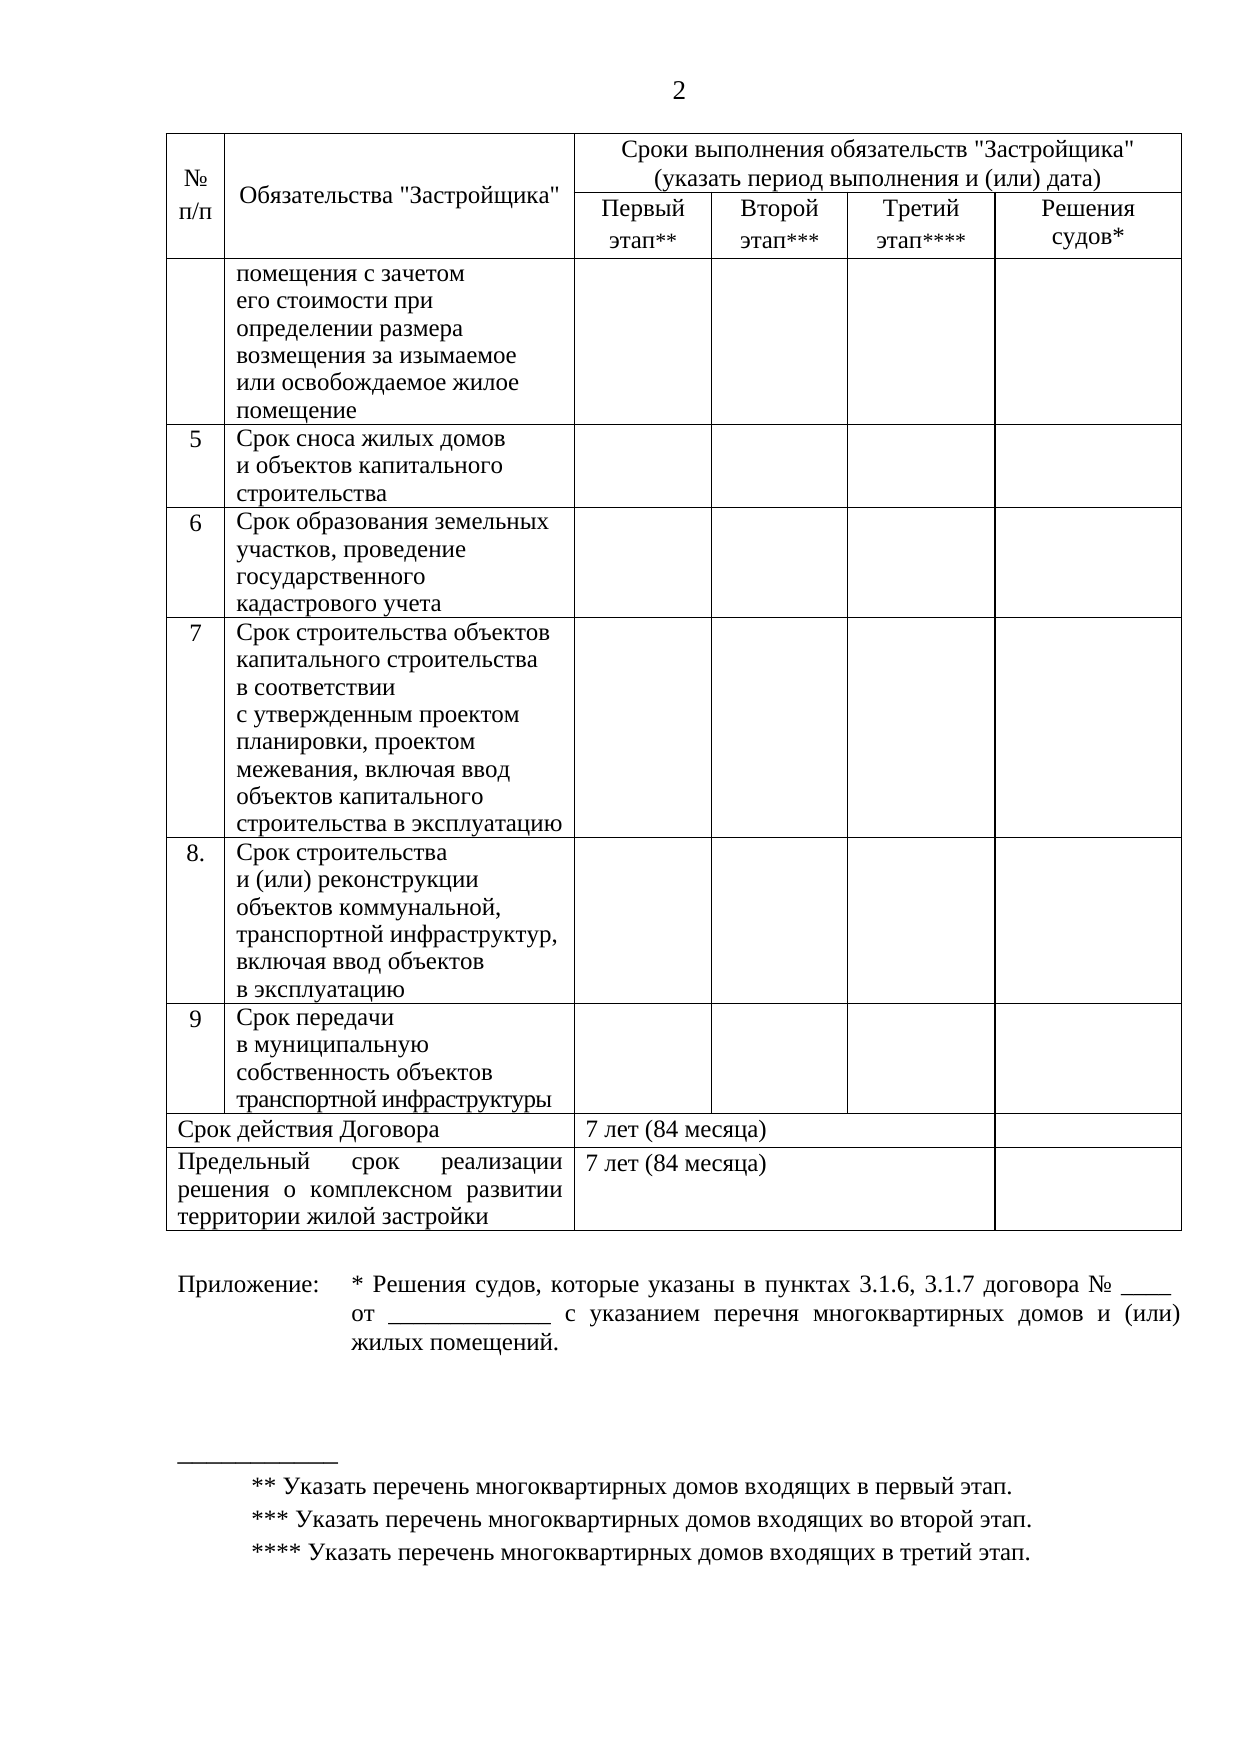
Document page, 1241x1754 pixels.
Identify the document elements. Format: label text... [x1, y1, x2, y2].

text ** Указать перечень многоквартирных домов входящих в первый этап. [177, 1471, 1181, 1500]
table_cell Срок передачи в муниципальную собственность объектов транспортной инфраструктуры [225, 1004, 574, 1113]
table_cell [575, 259, 711, 423]
table_cell Срок строительства и (или) реконструкции объектов коммунальной, транспортной инфраструктур, включая ввод объектов в эксплуатацию [225, 838, 574, 1003]
table_header Приложение: [166, 1270, 340, 1356]
table_cell [848, 259, 994, 423]
table_cell [712, 259, 847, 423]
table_cell [712, 618, 847, 837]
table_cell Срок действия Договора [167, 1114, 574, 1147]
text **** Указать перечень многоквартирных домов входящих в третий этап. [177, 1537, 1181, 1566]
table_cell [996, 425, 1181, 507]
table_cell Срок образования земельных участков, проведение государственного кадастрового учета [225, 508, 574, 617]
table_cell [848, 425, 994, 507]
table_cell [575, 838, 711, 1003]
table_cell 9 [167, 1004, 224, 1113]
table_cell [996, 1004, 1181, 1113]
table_cell [848, 508, 994, 617]
table_cell [712, 1004, 847, 1113]
table_header № п/п [167, 134, 224, 258]
table_cell [848, 1004, 994, 1113]
table_header Сроки выполнения обязательств "Застройщика" (указать период выполнения и (или) дата) [575, 134, 1181, 192]
table_cell [848, 618, 994, 837]
table_cell 8. [167, 838, 224, 1003]
text *** Указать перечень многоквартирных домов входящих во второй этап. [177, 1504, 1181, 1533]
table_cell [996, 259, 1181, 423]
table_cell Предельный срок реализации решения о комплексном развитии территории жилой застройки [167, 1148, 574, 1230]
table_cell Второй этап*** [712, 193, 847, 258]
table_cell [996, 618, 1181, 837]
table_header Обязательства "Застройщика" [225, 134, 574, 258]
table_cell [848, 838, 994, 1003]
table_cell Первый этап** [575, 193, 711, 258]
table_cell [712, 838, 847, 1003]
table_cell Решения судов* [996, 193, 1181, 258]
table_cell Срок сноса жилых домов и объектов капитального строительства [225, 425, 574, 507]
table_cell [575, 508, 711, 617]
table_cell 7 лет (84 месяца) [575, 1114, 994, 1147]
table_cell [575, 1004, 711, 1113]
table_cell 4 [167, 259, 224, 423]
text ___________ [177, 1433, 1181, 1466]
table_cell [996, 1148, 1181, 1230]
table_cell 7 лет (84 месяца) [575, 1148, 994, 1230]
table_cell [996, 508, 1181, 617]
table_cell 5 [167, 425, 224, 507]
table_cell [996, 838, 1181, 1003]
table_cell 7 [167, 618, 224, 837]
table_cell [575, 618, 711, 837]
table_cell [575, 425, 711, 507]
table_cell 6 [167, 508, 224, 617]
table_cell [996, 1114, 1181, 1147]
table_header * Решения судов, которые указаны в пунктах 3.1.6, 3.1.7 договора № ____ от _____________ с указанием перечня многоквартирных домов и (или) жилых помещений. [340, 1270, 1192, 1356]
table_cell [712, 425, 847, 507]
table_cell Срок строительства объектов капитального строительства в соответствии с утвержденным проектом планировки, проектом межевания, включая ввод объектов капитального строительства в эксплуатацию [225, 618, 574, 837]
table_cell [712, 508, 847, 617]
table_cell Третий этап**** [848, 193, 994, 258]
